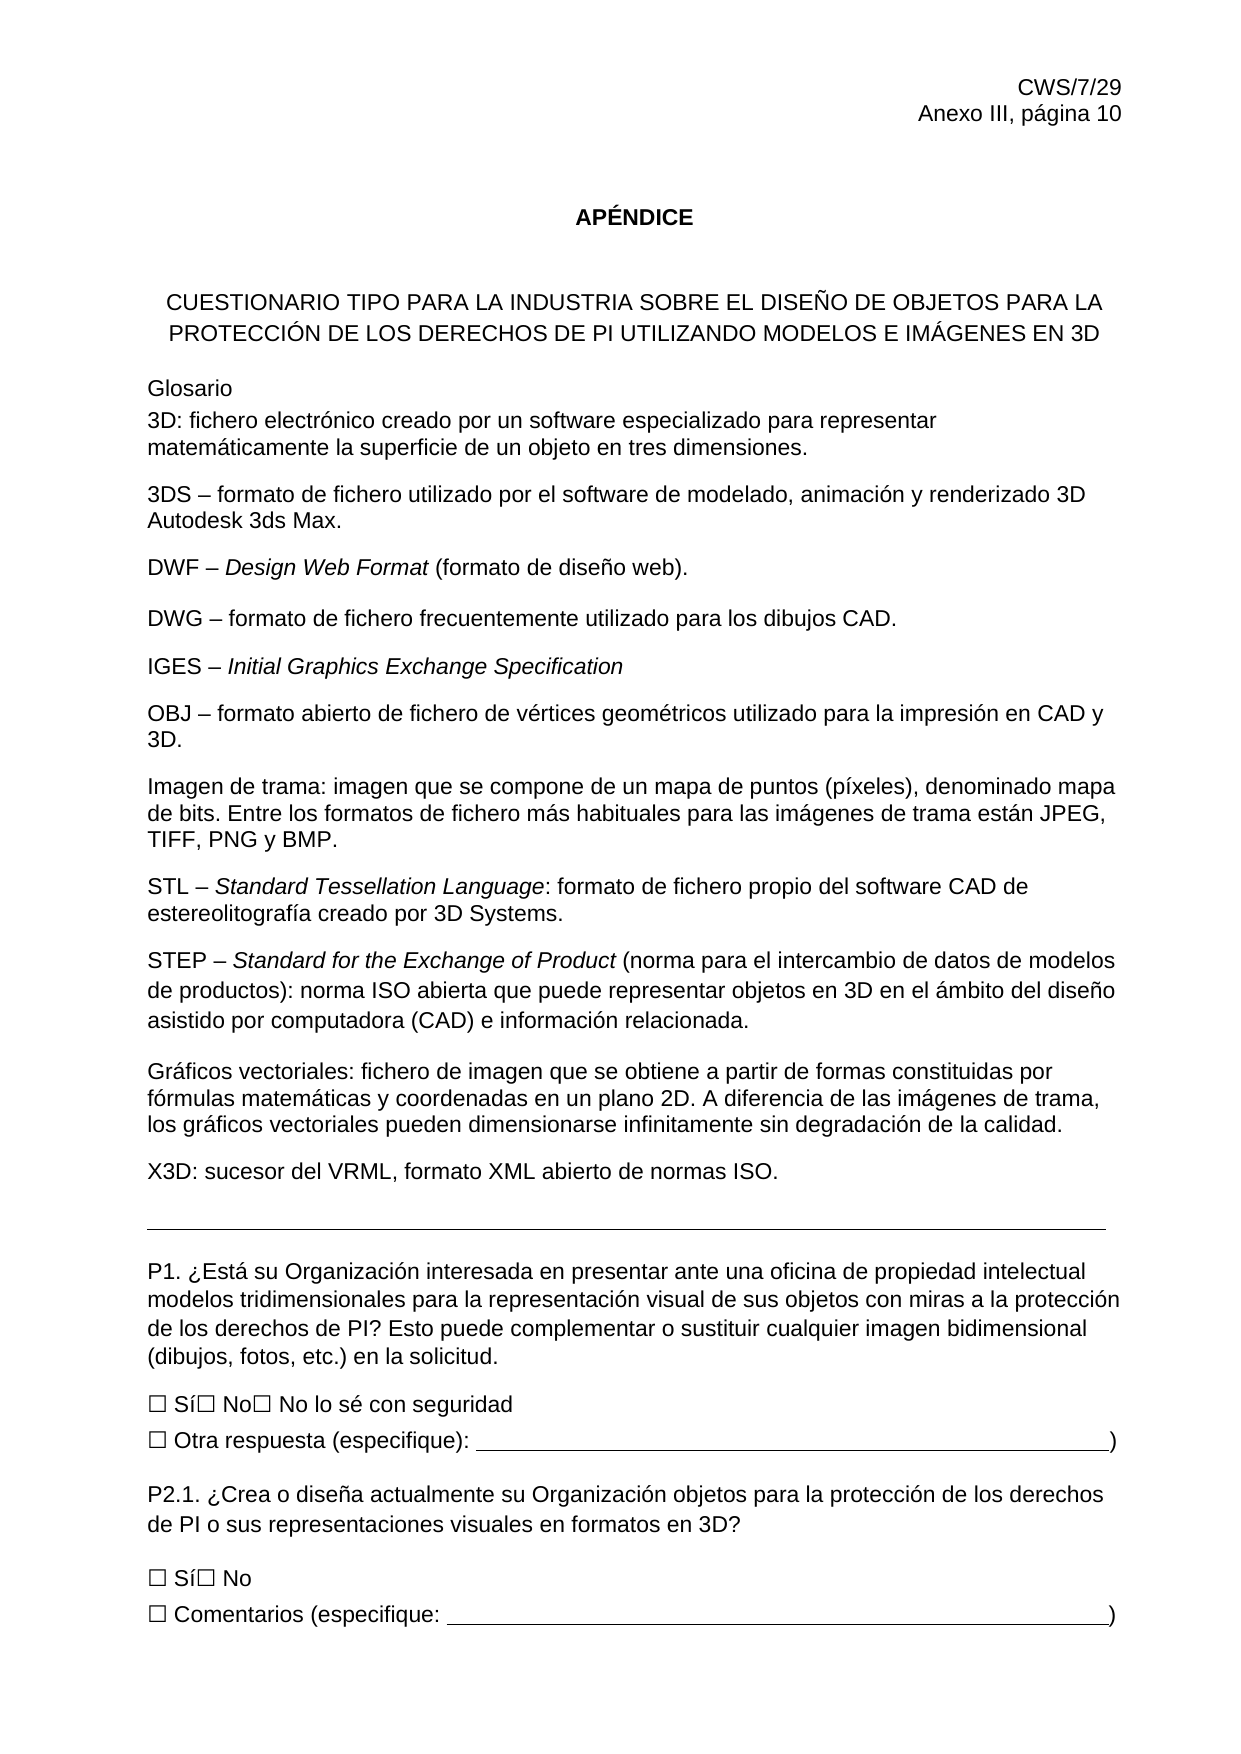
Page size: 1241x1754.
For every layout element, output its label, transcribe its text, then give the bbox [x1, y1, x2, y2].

text DWF – Design Web Format (formato de diseño web). [147, 554, 1122, 581]
text X3D: sucesor del VRML, formato XML abierto de normas ISO. [147, 1158, 1122, 1184]
text Gráficos vectoriales: fichero de imagen que se obtiene a partir de formas constituidas por fórmulas matemáticas y coordenadas en un plano 2D. A diferencia de las imágenes de trama, los gráficos vectoriales pueden dimensionarse infinitamente sin degradación de la calidad. [147, 1058, 1122, 1137]
text P2.1. ¿Crea o diseña actualmente su Organización objetos para la protección de los derechos de PI o sus representaciones visuales en formatos en 3D? [147, 1481, 1122, 1538]
text ☐ Sí☐ No ☐ Comentarios (especifique: ) [147, 1562, 1122, 1629]
text STL – Standard Tessellation Language: formato de fichero propio del software CAD de estereolitografía creado por 3D Systems. [147, 873, 1122, 926]
text IGES – Initial Graphics Exchange Specification [147, 653, 1122, 679]
text 3DS – formato de fichero utilizado por el software de modelado, animación y renderizado 3D Autodesk 3ds Max. [147, 481, 1122, 533]
text P1. ¿Está su Organización interesada en presentar ante una oficina de propiedad intelectual modelos tridimensionales para la representación visual de sus objetos con miras a la protección de los derechos de PI? Esto puede complementar o sustituir cualquier imagen bidimensional (dibujos, fotos, etc.) en la solicitud. [147, 1258, 1122, 1370]
subtitle Apéndice [147, 204, 1122, 230]
text CUESTIONARIO TIPO PARA LA INDUSTRIA SOBRE EL DISEÑO DE OBJETOS PARA LA PROTECCIÓN DE LOS DERECHOS DE PI UTILIZANDO MODELOS E IMÁGENES EN 3D [147, 289, 1122, 346]
text OBJ – formato abierto de fichero de vértices geométricos utilizado para la impresión en CAD y 3D. [147, 700, 1122, 752]
text DWG – formato de fichero frecuentemente utilizado para los dibujos CAD. [147, 605, 1122, 632]
text Imagen de trama: imagen que se compone de un mapa de puntos (píxeles), denominado mapa de bits. Entre los formatos de fichero más habituales para las imágenes de trama están JPEG, TIFF, PNG y BMP. [147, 773, 1122, 852]
text STEP – Standard for the Exchange of Product (norma para el intercambio de datos de modelos de productos): norma ISO abierta que puede representar objetos en 3D en el ámbito del diseño asistido por computadora (CAD) e información relacionada. [147, 947, 1122, 1033]
text Glosario [147, 375, 1122, 401]
text 3D: fichero electrónico creado por un software especializado para representar matemáticamente la superficie de un objeto en tres dimensiones. [147, 407, 1122, 460]
text ☐ Sí☐ No☐ No lo sé con seguridad ☐ Otra respuesta (especifique): ) [147, 1388, 1122, 1456]
